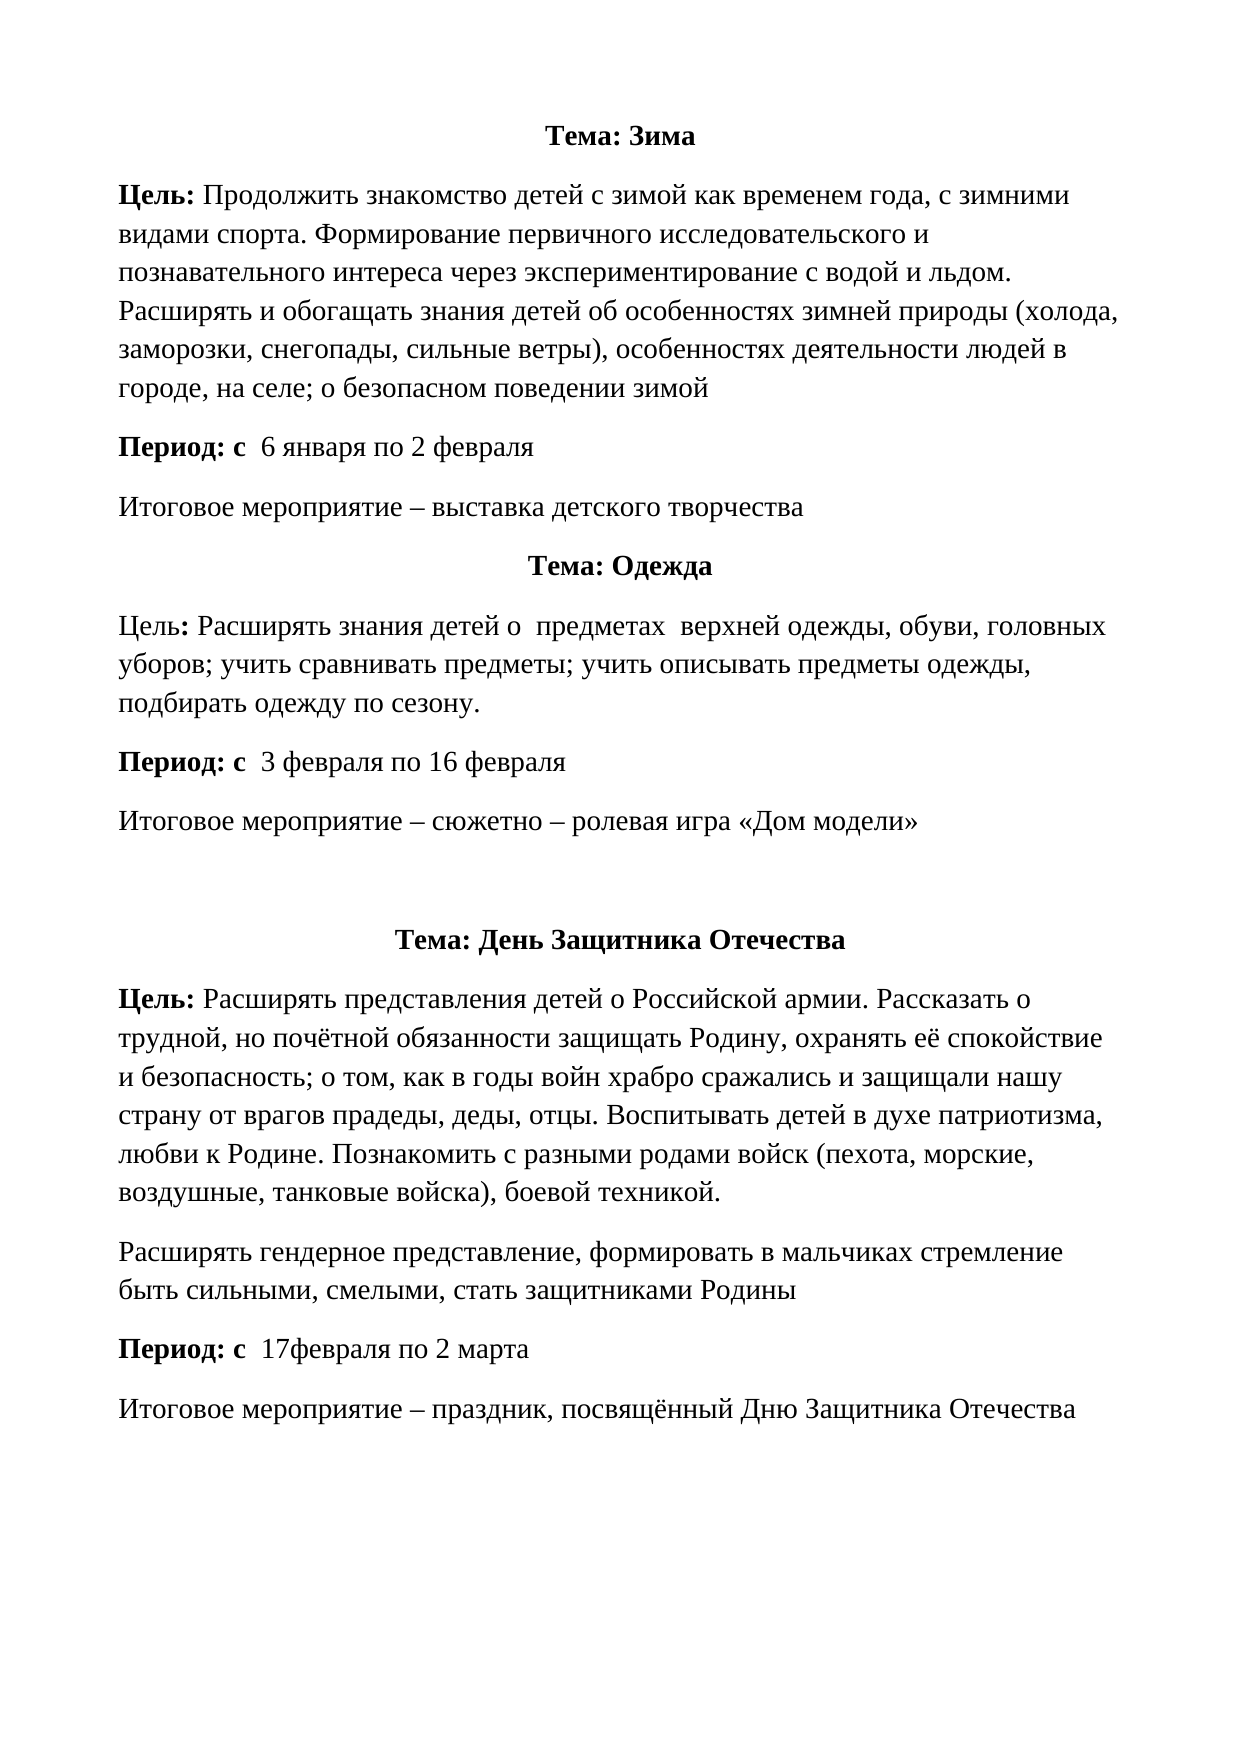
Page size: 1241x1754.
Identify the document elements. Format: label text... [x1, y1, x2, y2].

text Итоговое мероприятие – сюжетно – ролевая игра «Дом модели» [118, 803, 1122, 837]
text Расширять гендерное представление, формировать в мальчиках стремление быть сильными, смелыми, стать защитниками Родины [118, 1234, 1122, 1306]
text Итоговое мероприятие – праздник, посвящённый Дню Защитника Отечества [118, 1391, 1122, 1424]
text Тема: День Защитника Отечества [118, 922, 1122, 956]
text Период: с 17февраля по 2 марта [118, 1332, 1122, 1365]
text Тема: Одежда [118, 548, 1122, 582]
text Цель: Расширять знания детей о предметах верхней одежды, обуви, головных уборов; учить сравнивать предметы; учить описывать предметы одежды, подбирать одежду по сезону. [118, 608, 1122, 718]
text Период: с 3 февраля по 16 февраля [118, 744, 1122, 778]
text Период: с 6 января по 2 февраля [118, 429, 1122, 463]
text Итоговое мероприятие – выставка детского творчества [118, 489, 1122, 522]
text Тема: Зима [118, 118, 1122, 152]
text Цель: Продолжить знакомство детей с зимой как временем года, с зимними видами спорта. Формирование первичного исследовательского и познавательного интереса через экспериментирование с водой и льдом. Расширять и обогащать знания детей об особенностях зимней природы (холода, заморозки, снегопады, сильные ветры), особенностях деятельности людей в городе, на селе; о безопасном поведении зимой [118, 177, 1122, 404]
text Цель: Расширять представления детей о Российской армии. Рассказать о трудной, но почётной обязанности защищать Родину, охранять её спокойствие и безопасность; о том, как в годы войн храбро сражались и защищали нашу страну от врагов прадеды, деды, отцы. Воспитывать детей в духе патриотизма, любви к Родине. Познакомить с разными родами войск (пехота, морские, воздушные, танковые войска), боевой техникой. [118, 982, 1122, 1208]
